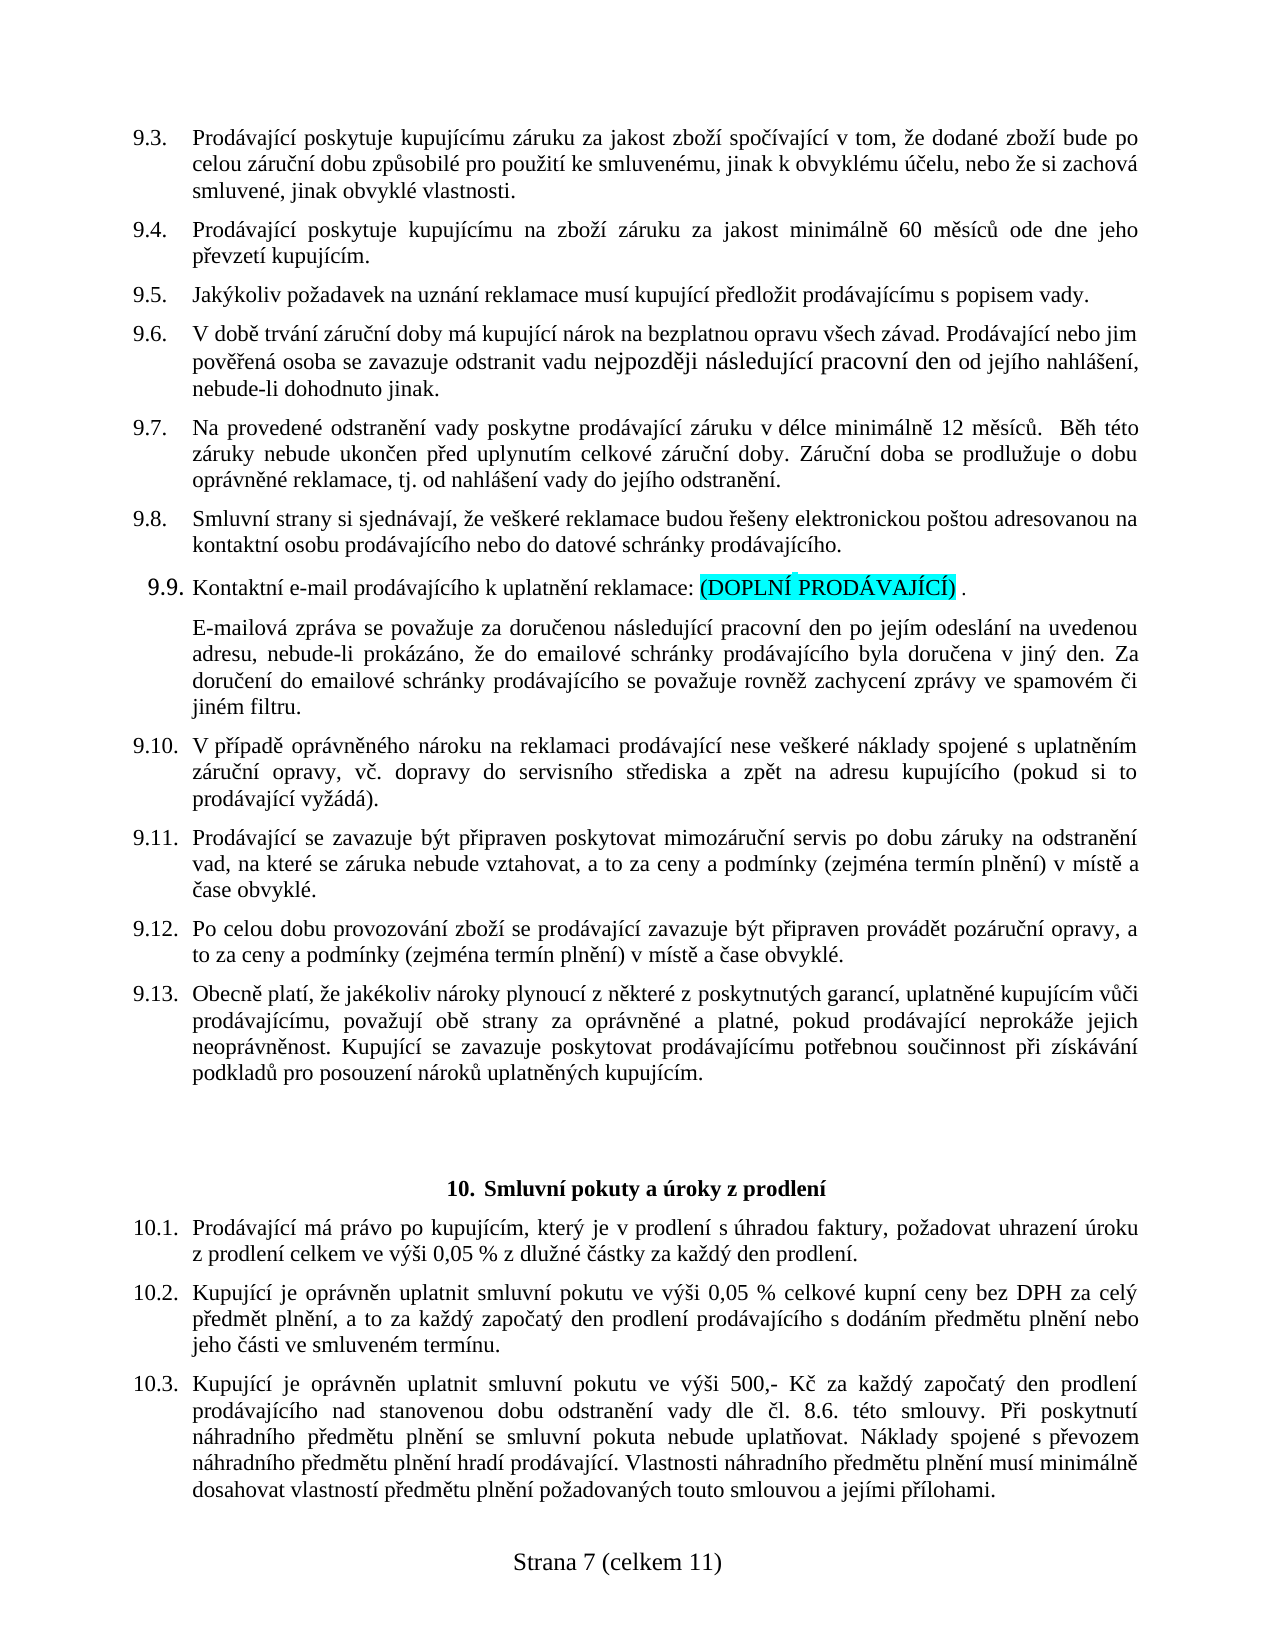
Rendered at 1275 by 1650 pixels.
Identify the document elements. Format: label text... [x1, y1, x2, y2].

text Obecně platí, že jakékoliv nároky plynoucí z některé z poskytnutých garancí, uplatněné kupujícím vůči prodávajícímu, považují obě strany za oprávněné a platné, pokud prodávající neprokáže jejich neoprávněnost. Kupující se zavazuje poskytovat prodávajícímu potřebnou součinnost při získávání podkladů pro posouzení nároků uplatněných kupujícím. [133, 980, 1139, 1086]
text Smluvní pokuty a úroky z prodlení [133, 1175, 1139, 1201]
text Kontaktní e-mail prodávajícího k uplatnění reklamace: (DOPLNÍ PRODÁVAJÍCÍ) . [147, 570, 1139, 602]
text Na provedené odstranění vady poskytne prodávající záruku v délce minimálně 12 měsíců. Běh této záruky nebude ukončen před uplynutím celkové záruční doby. Záruční doba se prodlužuje o dobu oprávněné reklamace, tj. od nahlášení vady do jejího odstranění. [133, 414, 1139, 493]
text Kupující je oprávněn uplatnit smluvní pokutu ve výši 500,- Kč za každý započatý den prodlení prodávajícího nad stanovenou dobu odstranění vady dle čl. 8.6. této smlouvy. Při poskytnutí náhradního předmětu plnění se smluvní pokuta nebude uplatňovat. Náklady spojené s převozem náhradního předmětu plnění hradí prodávající. Vlastnosti náhradního předmětu plnění musí minimálně dosahovat vlastností předmětu plnění požadovaných touto smlouvou a jejími přílohami. [133, 1370, 1139, 1502]
text Smluvní strany si sjednávají, že veškeré reklamace budou řešeny elektronickou poštou adresovanou na kontaktní osobu prodávajícího nebo do datové schránky prodávajícího. [133, 505, 1139, 558]
text Prodávající poskytuje kupujícímu na zboží záruku za jakost minimálně 60 měsíců ode dne jeho převzetí kupujícím. [133, 216, 1139, 268]
text Jakýkoliv požadavek na uznání reklamace musí kupující předložit prodávajícímu s popisem vady. [133, 281, 1139, 307]
text Kupující je oprávněn uplatnit smluvní pokutu ve výši 0,05 % celkové kupní ceny bez DPH za celý předmět plnění, a to za každý započatý den prodlení prodávajícího s dodáním předmětu plnění nebo jeho části ve smluveném termínu. [133, 1279, 1139, 1358]
text Prodávající poskytuje kupujícímu záruku za jakost zboží spočívající v tom, že dodané zboží bude po celou záruční dobu způsobilé pro použití ke smluvenému, jinak k obvyklému účelu, nebo že si zachová smluvené, jinak obvyklé vlastnosti. [133, 124, 1139, 203]
list E-mailová zpráva se považuje za doručenou následující pracovní den po jejím odeslání na uvedenou adresu, nebude-li prokázáno, že do emailové schránky prodávajícího byla doručena v jiný den. Za doručení do emailové schránky prodávajícího se považuje rovněž zachycení zprávy ve spamovém či jiném filtru. [192, 614, 1139, 719]
text Po celou dobu provozování zboží se prodávající zavazuje být připraven provádět pozáruční opravy, a to za ceny a podmínky (zejména termín plnění) v místě a čase obvyklé. [133, 915, 1139, 968]
text Prodávající se zavazuje být připraven poskytovat mimozáruční servis po dobu záruky na odstranění vad, na které se záruka nebude vztahovat, a to za ceny a podmínky (zejména termín plnění) v místě a čase obvyklé. [133, 824, 1139, 903]
text Prodávající má právo po kupujícím, který je v prodlení s úhradou faktury, požadovat uhrazení úroku z prodlení celkem ve výši 0,05 % z dlužné částky za každý den prodlení. [133, 1213, 1139, 1266]
text V době trvání záruční doby má kupující nárok na bezplatnou opravu všech závad. Prodávající nebo jim pověřená osoba se zavazuje odstranit vadu nejpozději následující pracovní den od jejího nahlášení, nebude-li dohodnuto jinak. [133, 320, 1139, 401]
text V případě oprávněného nároku na reklamaci prodávající nese veškeré náklady spojené s uplatněním záruční opravy, vč. dopravy do servisního střediska a zpět na adresu kupujícího (pokud si to prodávající vyžádá). [133, 732, 1139, 811]
